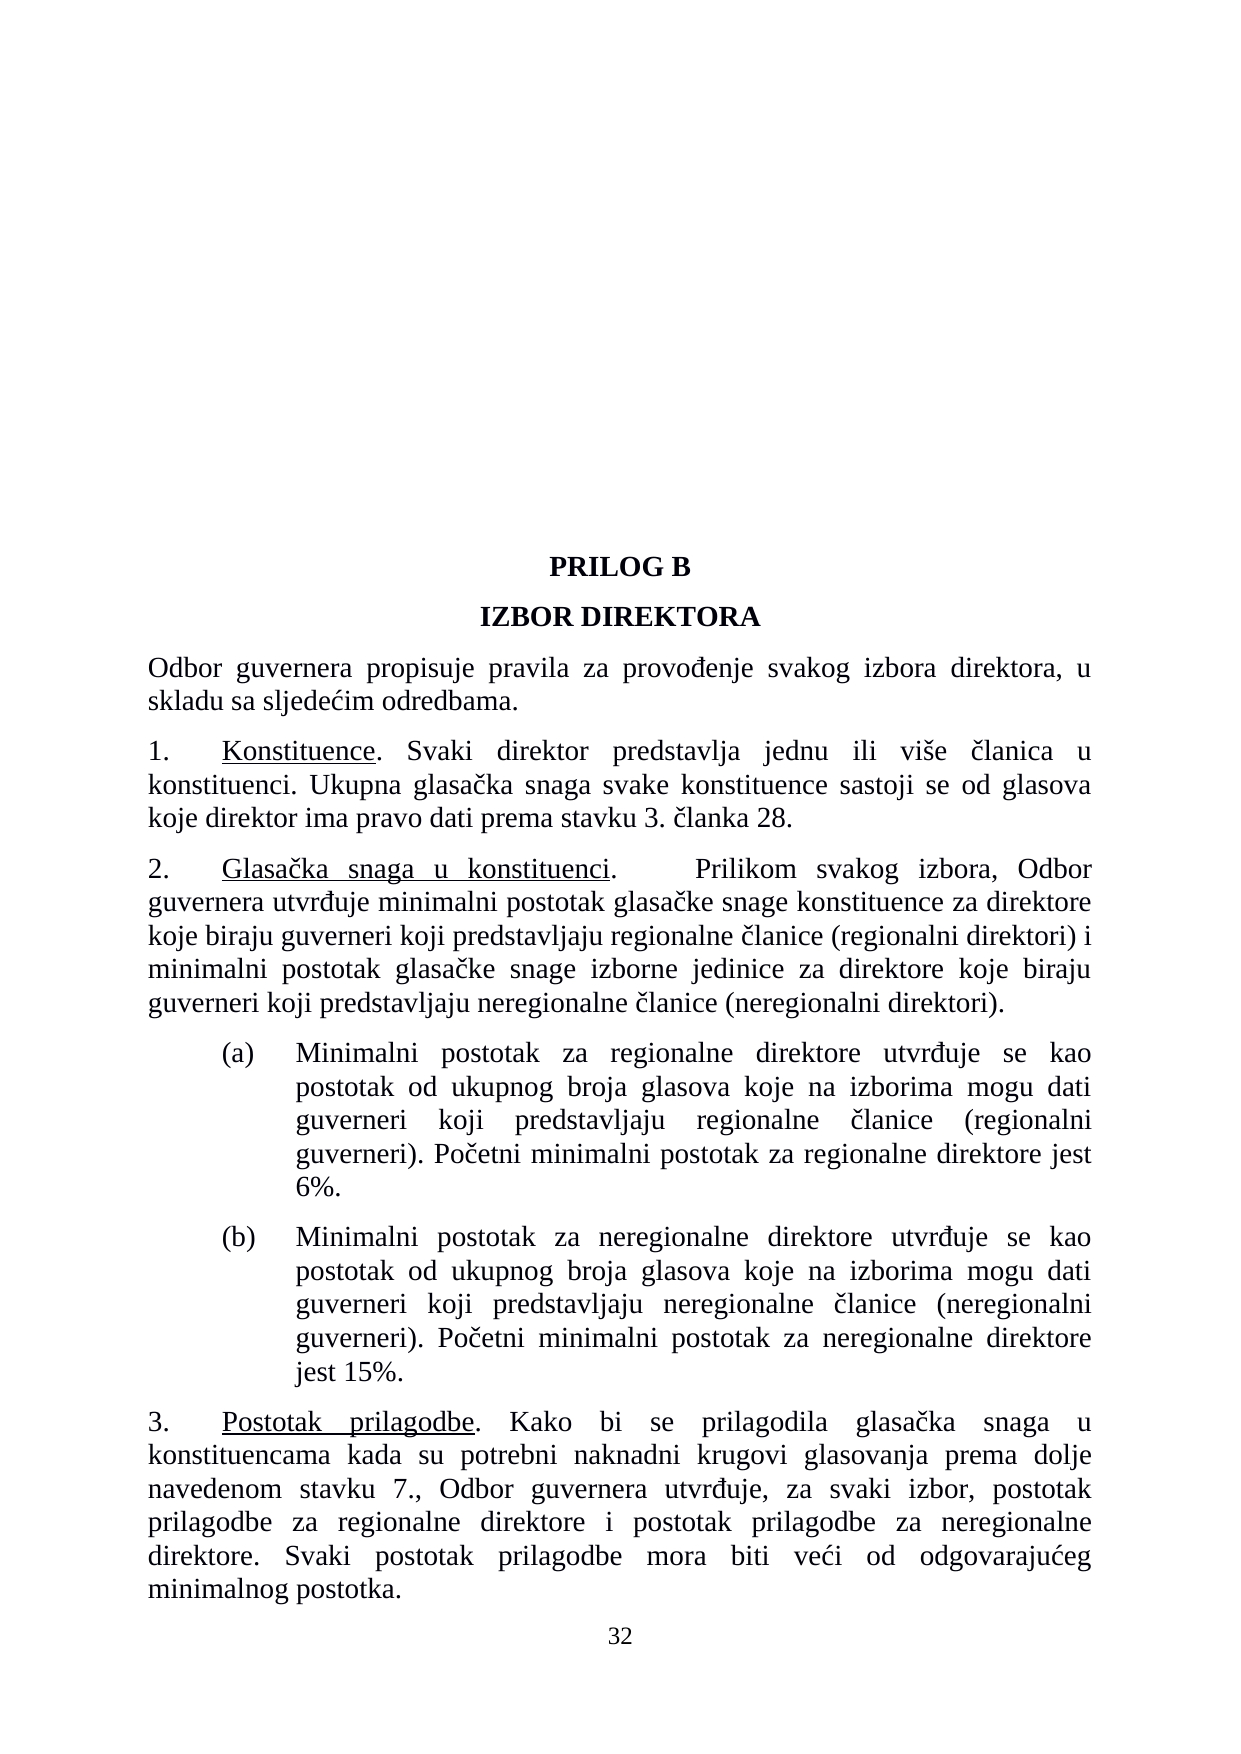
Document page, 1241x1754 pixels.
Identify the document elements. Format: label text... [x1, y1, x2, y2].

text 3. Postotak prilagodbe. Kako bi se prilagodila glasačka snaga u konstituencama kada su potrebni naknadni krugovi glasovanja prema dolje navedenom stavku 7., Odbor guvernera utvrđuje, za svaki izbor, postotak prilagodbe za regionalne direktore i postotak prilagodbe za neregionalne direktore. Svaki postotak prilagodbe mora biti veći od odgovarajućeg minimalnog postotka. [148, 1404, 1092, 1605]
text 2. Glasačka snaga u konstituenci. Prilikom svakog izbora, Odbor guvernera utvrđuje minimalni postotak glasačke snage konstituence za direktore koje biraju guverneri koji predstavljaju regionalne članice (regionalni direktori) i minimalni postotak glasačke snage izborne jedinice za direktore koje biraju guverneri koji predstavljaju neregionalne članice (neregionalni direktori). [148, 851, 1092, 1018]
text 1. Konstituence. Svaki direktor predstavlja jednu ili više članica u konstituenci. Ukupna glasačka snaga svake konstituence sastoji se od glasova koje direktor ima pravo dati prema stavku 3. članka 28. [148, 733, 1092, 834]
text Odbor guvernera propisuje pravila za provođenje svakog izbora direktora, u skladu sa sljedećim odredbama. [148, 650, 1092, 717]
text PRILOG B [148, 549, 1092, 583]
text (a) Minimalni postotak za regionalne direktore utvrđuje se kao postotak od ukupnog broja glasova koje na izborima mogu dati guverneri koji predstavljaju regionalne članice (regionalni guverneri). Početni minimalni postotak za regionalne direktore jest 6%. [222, 1035, 1092, 1203]
text (b) Minimalni postotak za neregionalne direktore utvrđuje se kao postotak od ukupnog broja glasova koje na izborima mogu dati guverneri koji predstavljaju neregionalne članice (neregionalni guverneri). Početni minimalni postotak za neregionalne direktore jest 15%. [222, 1219, 1092, 1387]
text IZBOR DIREKTORA [148, 599, 1092, 633]
